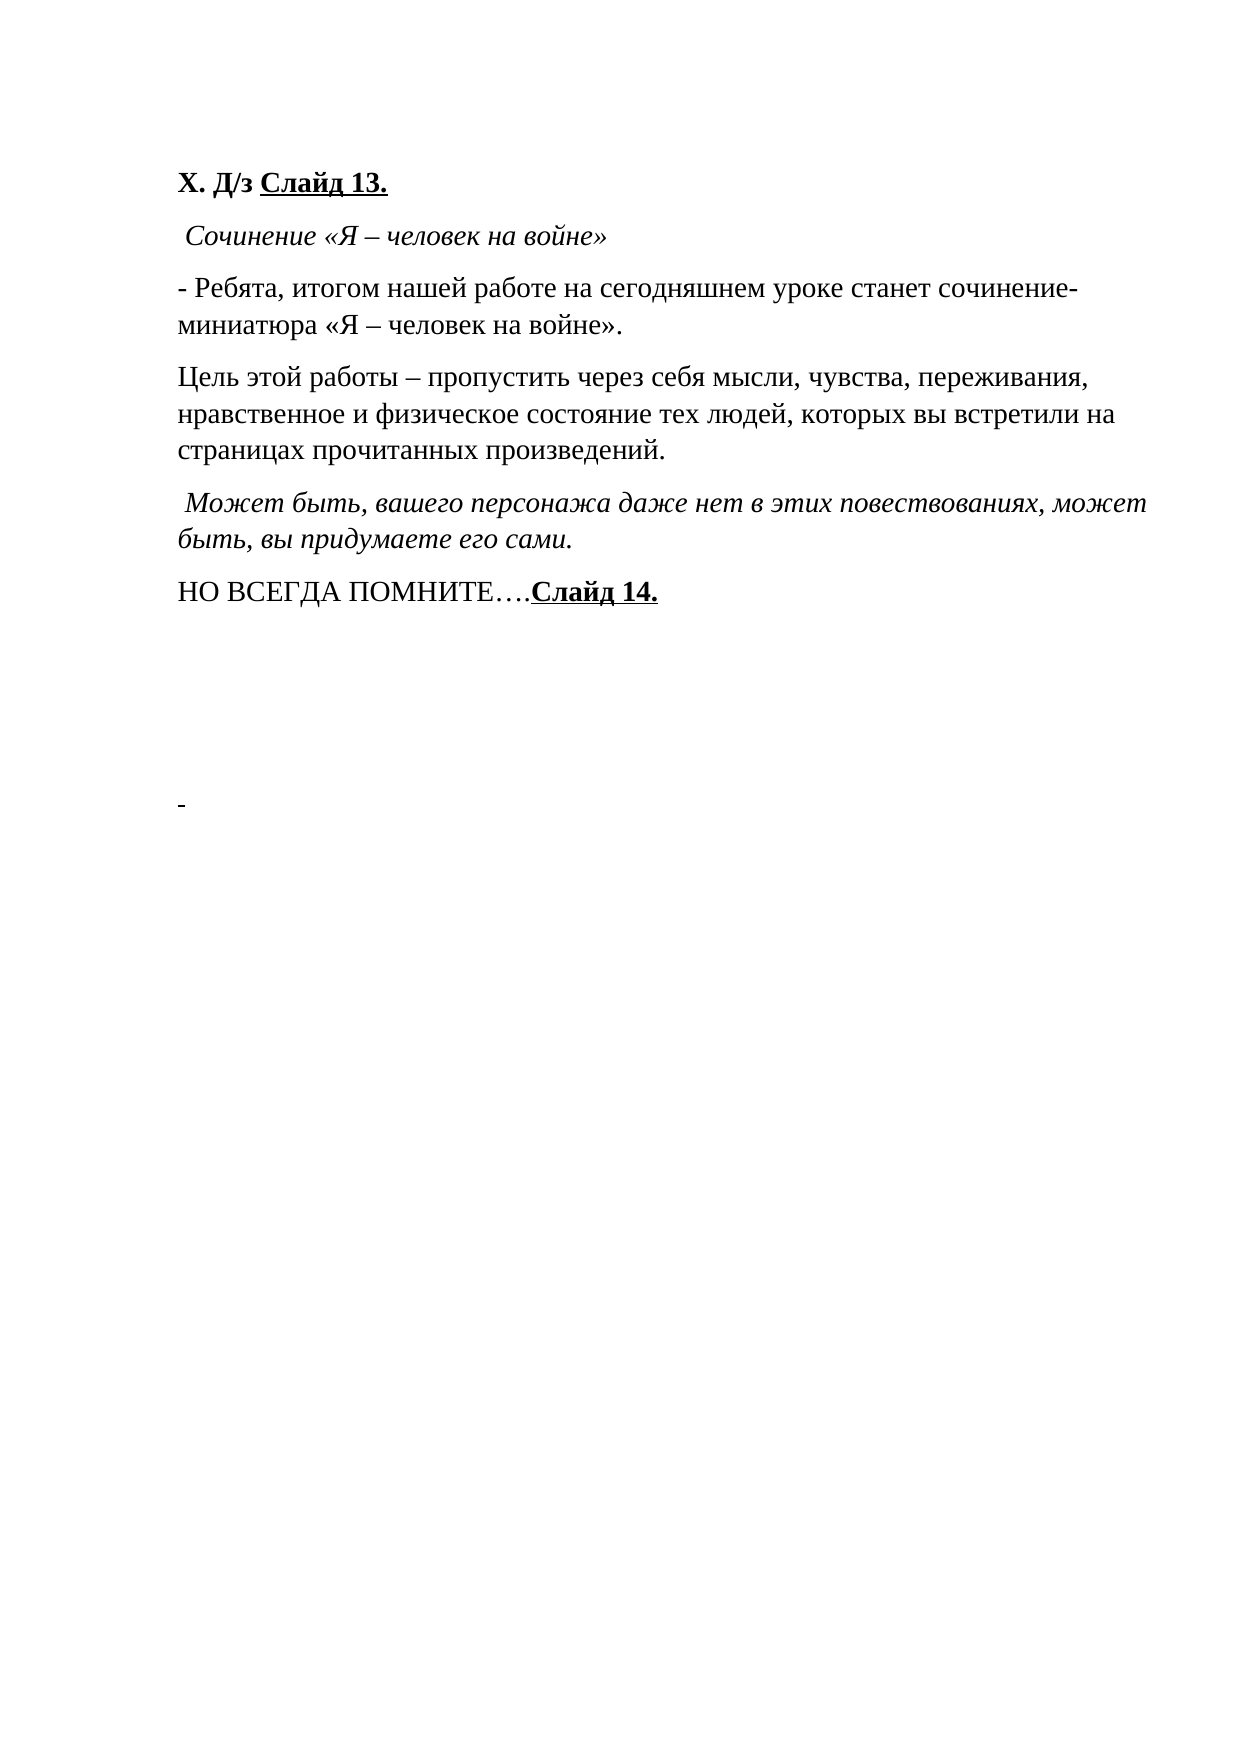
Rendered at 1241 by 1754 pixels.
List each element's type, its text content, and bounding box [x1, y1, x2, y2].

text Может быть, вашего персонажа даже нет в этих повествованиях, может быть, вы придумаете его сами. [177, 485, 1152, 554]
text Сочинение «Я – человек на войне» [177, 218, 1152, 251]
text НО ВСЕГДА ПОМНИТЕ….Слайд 14. [177, 574, 1152, 637]
text Цель этой работы – пропустить через себя мысли, чувства, переживания, нравственное и физическое состояние тех людей, которых вы встретили на страницах прочитанных произведений. [177, 359, 1152, 465]
text - Ребята, итогом нашей работе на сегодняшнем уроке станет сочинение-миниатюра «Я – человек на войне». [177, 271, 1152, 340]
text X. Д/з Слайд 13. [177, 165, 1152, 198]
